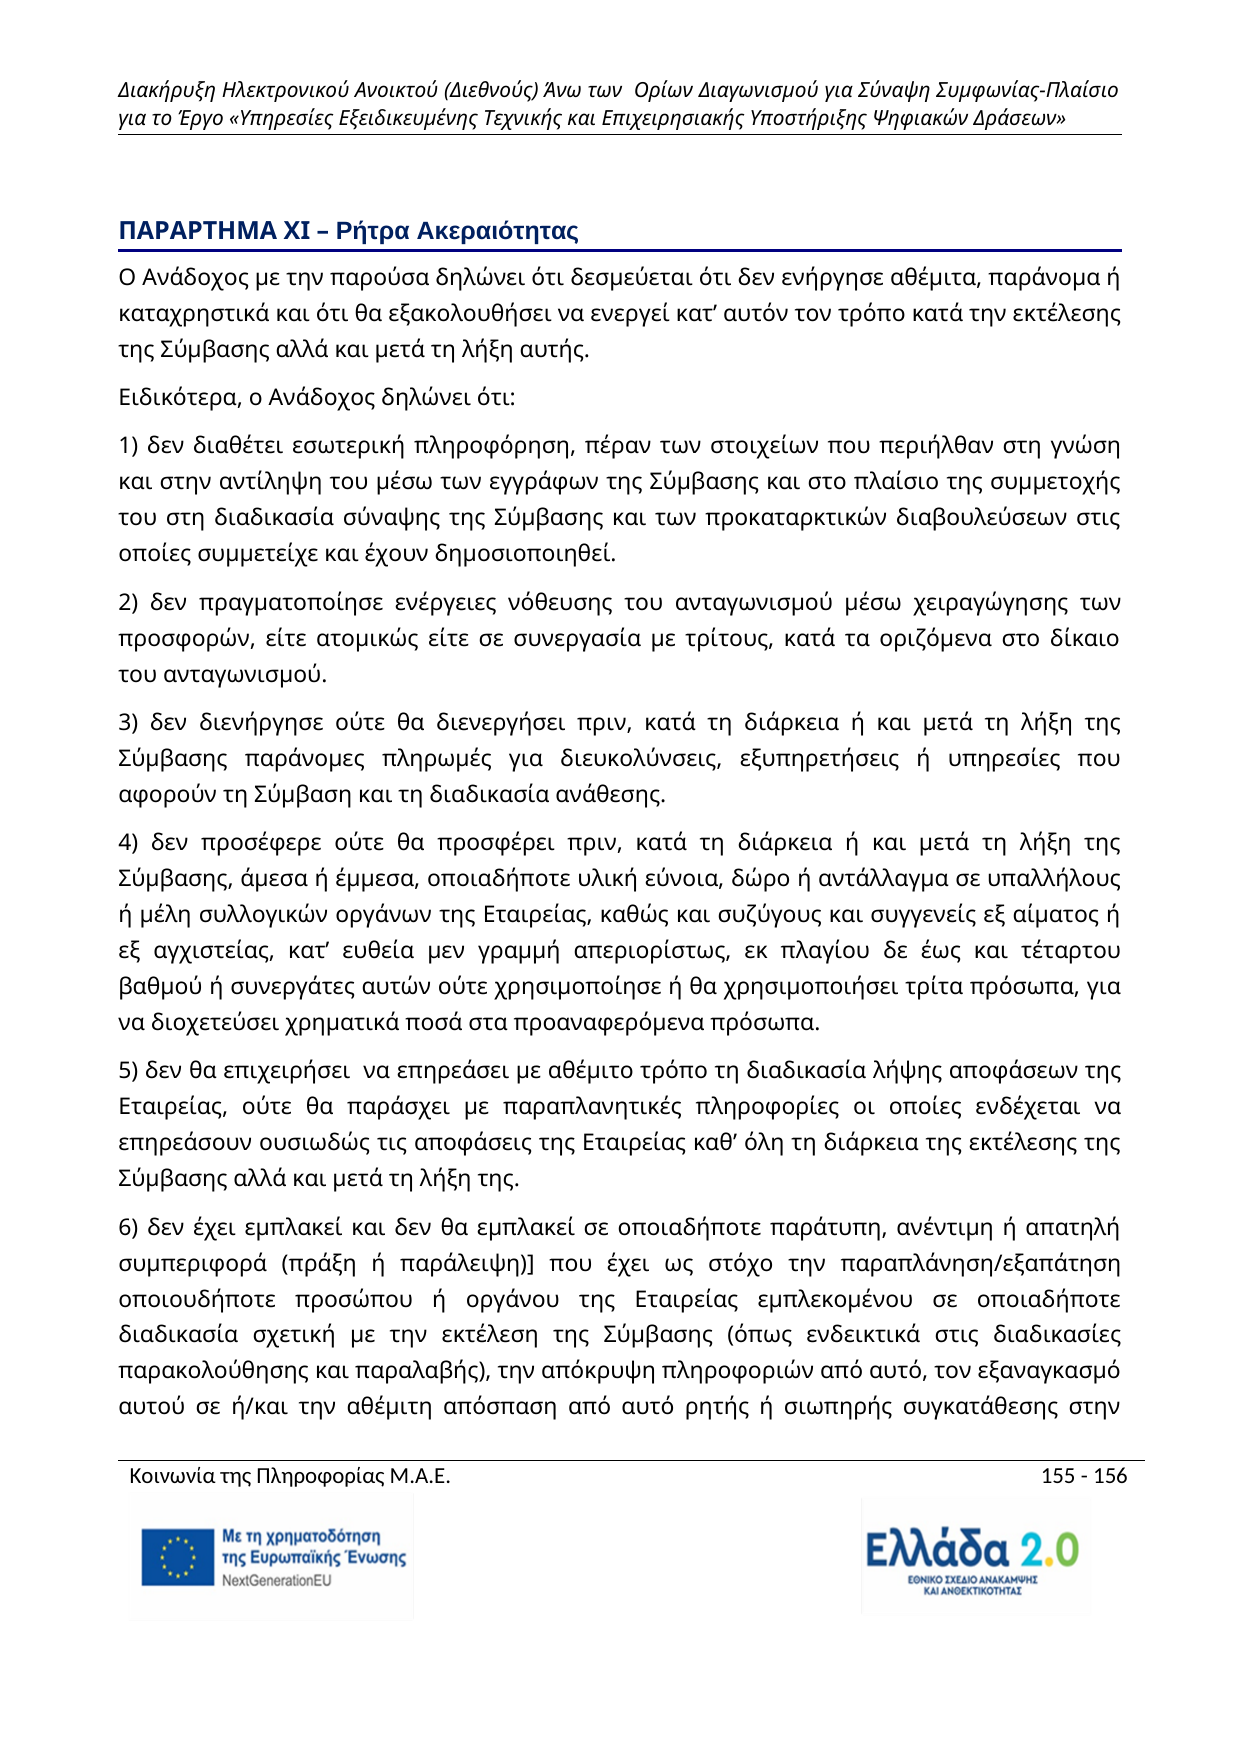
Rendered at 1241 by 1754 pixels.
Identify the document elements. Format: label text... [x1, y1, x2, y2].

picture [118, 1489, 1092, 1681]
text 4) δεν προσέφερε ούτε θα προσφέρει πριν, κατά τη διάρκεια ή και μετά τη λήξη της Σύμβασης, άμεσα ή έμμεσα, οποιαδήποτε υλική εύνοια, δώρο ή αντάλλαγμα σε υπαλλήλους ή μέλη συλλογικών οργάνων της Εταιρείας, καθώς και συζύγους και συγγενείς εξ αίματος ή εξ αγχιστείας, κατ’ ευθεία μεν γραμμή απεριορίστως, εκ πλαγίου δε έως και τέταρτου βαθμού ή συνεργάτες αυτών ούτε χρησιμοποίησε ή θα χρησιμοποιήσει τρίτα πρόσωπα, για να διοχετεύσει χρηματικά ποσά στα προαναφερόμενα πρόσωπα. [118, 826, 1122, 1037]
text Ο Ανάδοχος με την παρούσα δηλώνει ότι δεσμεύεται ότι δεν ενήργησε αθέμιτα, παράνομα ή καταχρηστικά και ότι θα εξακολουθήσει να ενεργεί κατ’ αυτόν τον τρόπο κατά την εκτέλεσης της Σύμβασης αλλά και μετά τη λήξη αυτής. [118, 261, 1122, 364]
text 3) δεν διενήργησε ούτε θα διενεργήσει πριν, κατά τη διάρκεια ή και μετά τη λήξη της Σύμβασης παράνομες πληρωμές για διευκολύνσεις, εξυπηρετήσεις ή υπηρεσίες που αφορούν τη Σύμβαση και τη διαδικασία ανάθεσης. [118, 706, 1122, 809]
subtitle ΠΑΡΑΡΤΗΜΑ ΧI – Ρήτρα Ακεραιότητας [118, 213, 1122, 249]
text 5) δεν θα επιχειρήσει να επηρεάσει με αθέμιτο τρόπο τη διαδικασία λήψης αποφάσεων της Εταιρείας, ούτε θα παράσχει με παραπλανητικές πληροφορίες οι οποίες ενδέχεται να επηρεάσουν ουσιωδώς τις αποφάσεις της Εταιρείας καθ’ όλη τη διάρκεια της εκτέλεσης της Σύμβασης αλλά και μετά τη λήξη της. [118, 1054, 1122, 1193]
text Ειδικότερα, ο Ανάδοχος δηλώνει ότι: [118, 381, 1122, 412]
text 1) δεν διαθέτει εσωτερική πληροφόρηση, πέραν των στοιχείων που περιήλθαν στη γνώση και στην αντίληψη του μέσω των εγγράφων της Σύμβασης και στο πλαίσιο της συμμετοχής του στη διαδικασία σύναψης της Σύμβασης και των προκαταρκτικών διαβουλεύσεων στις οποίες συμμετείχε και έχουν δημοσιοποιηθεί. [118, 429, 1122, 568]
text 2) δεν πραγματοποίησε ενέργειες νόθευσης του ανταγωνισμού μέσω χειραγώγησης των προσφορών, είτε ατομικώς είτε σε συνεργασία με τρίτους, κατά τα οριζόμενα στο δίκαιο του ανταγωνισμού. [118, 586, 1122, 689]
